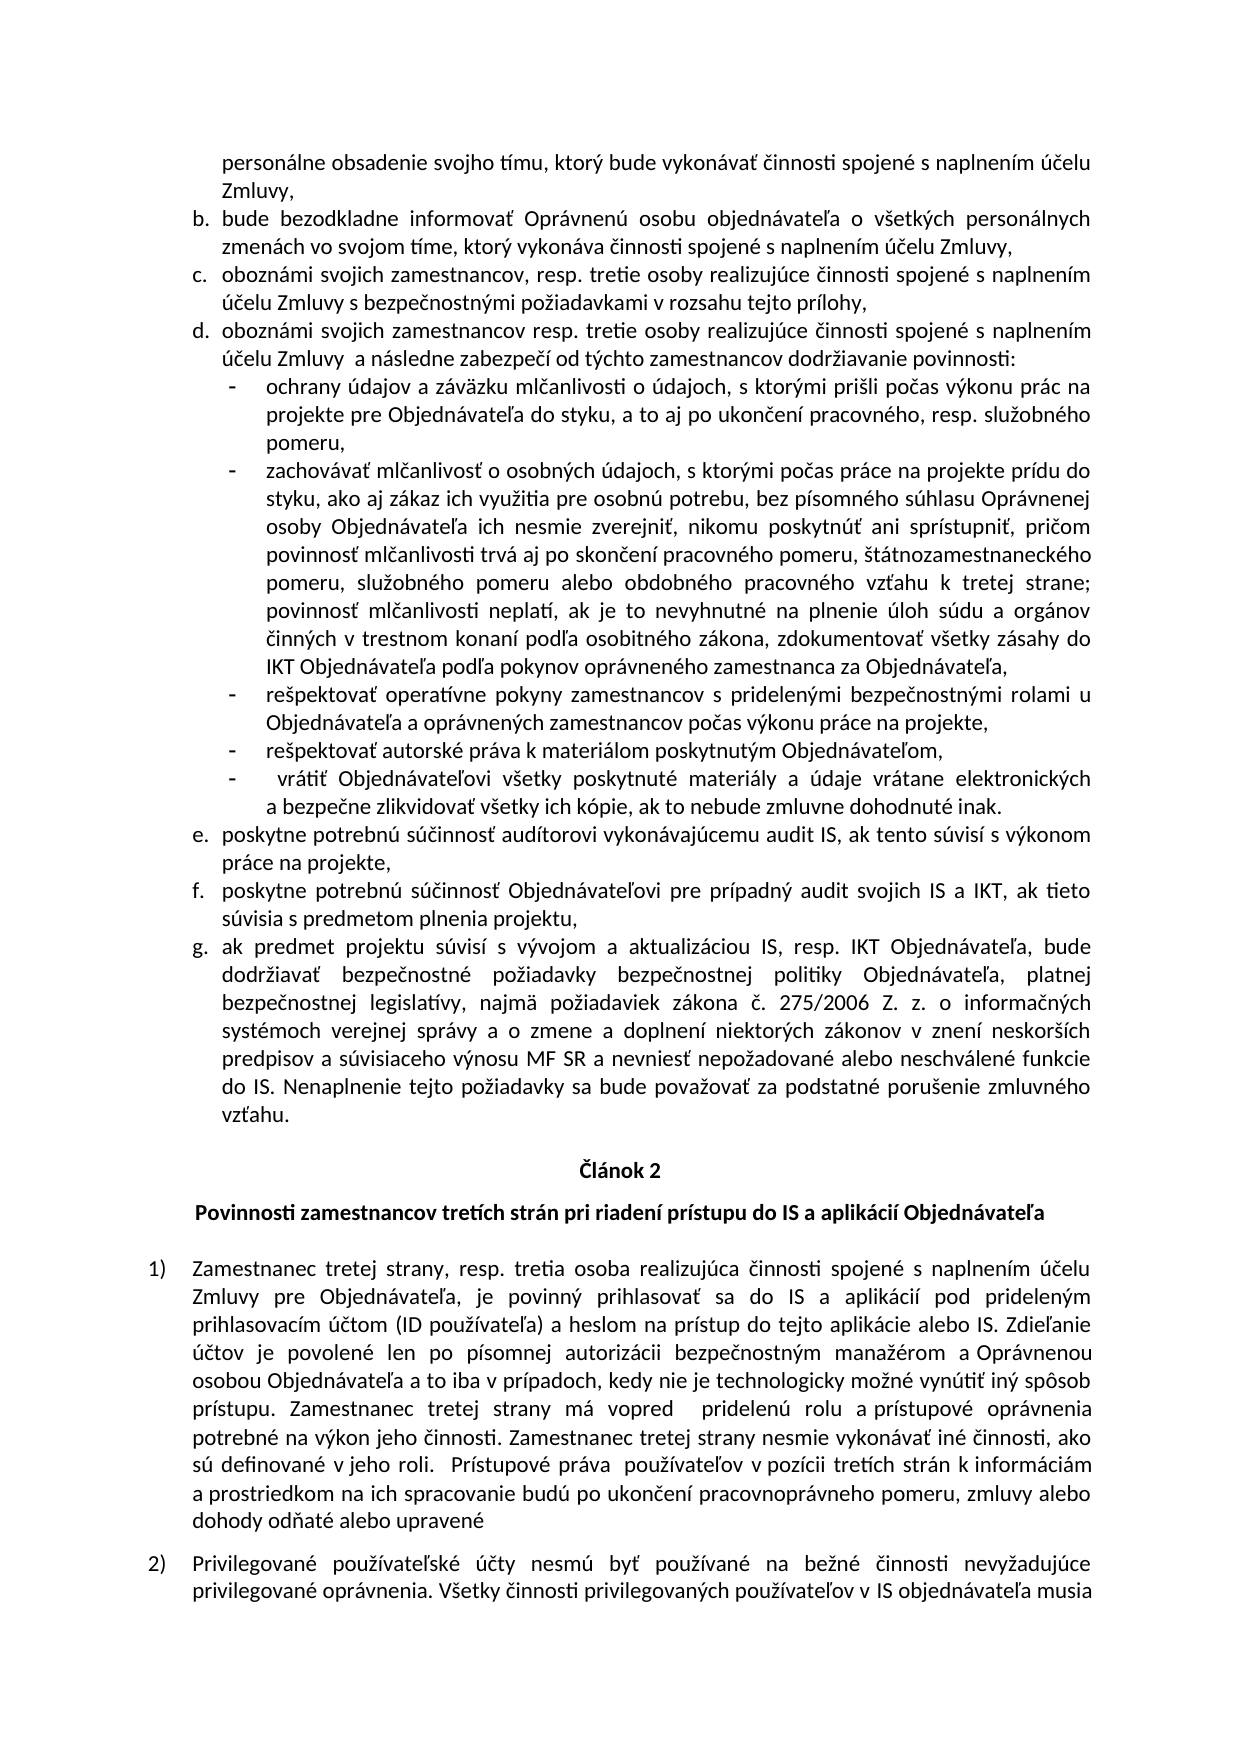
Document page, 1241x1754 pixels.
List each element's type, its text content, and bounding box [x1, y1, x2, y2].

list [148, 1549, 1092, 1605]
list poskytne potrebnú súčinnosť Objednávateľovi pre prípadný audit svojich IS a IKT, ak tieto súvisia s predmetom plnenia projektu, [192, 876, 1092, 932]
list poskytne potrebnú súčinnosť audítorovi vykonávajúcemu audit IS, ak tento súvisí s výkonom práce na projekte, [192, 820, 1092, 876]
list ak predmet projektu súvisí s vývojom a aktualizáciou IS, resp. IKT Objednávateľa, bude dodržiavať bezpečnostné požiadavky bezpečnostnej politiky Objednávateľa, platnej bezpečnostnej legislatívy, najmä požiadaviek zákona č. 275/2006 Z. z. o informačných systémoch verejnej správy a o zmene a doplnení niektorých zákonov v znení neskorších predpisov a súvisiaceho výnosu MF SR a nevniesť nepožadované alebo neschválené funkcie do IS. Nenaplnenie tejto požiadavky sa bude považovať za podstatné porušenie zmluvného vzťahu. [192, 932, 1092, 1128]
list bude bezodkladne informovať Oprávnenú osobu objednávateľa o všetkých personálnych zmenách vo svojom tíme, ktorý vykonáva činnosti spojené s naplnením účelu Zmluvy, [192, 204, 1092, 260]
list Zamestnanec tretej strany, resp. tretia osoba realizujúca činnosti spojené s naplnením účelu Zmluvy pre Objednávateľa, je povinný prihlasovať sa do IS a aplikácií pod prideleným prihlasovacím účtom (ID používateľa) a heslom na prístup do tejto aplikácie alebo IS. Zdieľanie účtov je povolené len po písomnej autorizácii bezpečnostným manažérom a Oprávnenou osobou Objednávateľa a to iba v prípadoch, kedy nie je technologicky možné vynútiť iný spôsob prístupu. Zamestnanec tretej strany má vopred pridelenú rolu a prístupové oprávnenia potrebné na výkon jeho činnosti. Zamestnanec tretej strany nesmie vykonávať iné činnosti, ako sú definované v jeho roli. Prístupové práva používateľov v pozícii tretích strán k informáciám a prostriedkom na ich spracovanie budú po ukončení pracovnoprávneho pomeru, zmluvy alebo dohody odňaté alebo upravené [148, 1254, 1092, 1535]
list rešpektovať autorské práva k materiálom poskytnutým Objednávateľom, [228, 736, 1092, 764]
text Článok 2 [148, 1156, 1092, 1184]
list zachovávať mlčanlivosť o osobných údajoch, s ktorými počas práce na projekte prídu do styku, ako aj zákaz ich využitia pre osobnú potrebu, bez písomného súhlasu Oprávnenej osoby Objednávateľa ich nesmie zverejniť, nikomu poskytnúť ani sprístupniť, pričom povinnosť mlčanlivosti trvá aj po skončení pracovného pomeru, štátnozamestnaneckého pomeru, služobného pomeru alebo obdobného pracovného vzťahu k tretej strane; povinnosť mlčanlivosti neplatí, ak je to nevyhnutné na plnenie úloh súdu a orgánov činných v trestnom konaní podľa osobitného zákona, zdokumentovať všetky zásahy do IKT Objednávateľa podľa pokynov oprávneného zamestnanca za Objednávateľa, [228, 456, 1092, 680]
list rešpektovať operatívne pokyny zamestnancov s pridelenými bezpečnostnými rolami u Objednávateľa a oprávnených zamestnancov počas výkonu práce na projekte, [228, 680, 1092, 736]
list ochrany údajov a záväzku mlčanlivosti o údajoch, s ktorými prišli počas výkonu prác na projekte pre Objednávateľa do styku, a to aj po ukončení pracovného, resp. služobného pomeru, [228, 372, 1092, 456]
list vrátiť Objednávateľovi všetky poskytnuté materiály a údaje vrátane elektronických a bezpečne zlikvidovať všetky ich kópie, ak to nebude zmluvne dohodnuté inak. [228, 764, 1092, 820]
text Povinnosti zamestnancov tretích strán pri riadení prístupu do IS a aplikácií Objednávateľa [148, 1198, 1092, 1226]
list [192, 148, 1092, 204]
list oboznámi svojich zamestnancov resp. tretie osoby realizujúce činnosti spojené s naplnením účelu Zmluvy a následne zabezpečí od týchto zamestnancov dodržiavanie povinnosti: [192, 316, 1092, 372]
list oboznámi svojich zamestnancov, resp. tretie osoby realizujúce činnosti spojené s naplnením účelu Zmluvy s bezpečnostnými požiadavkami v rozsahu tejto prílohy, [192, 260, 1092, 316]
